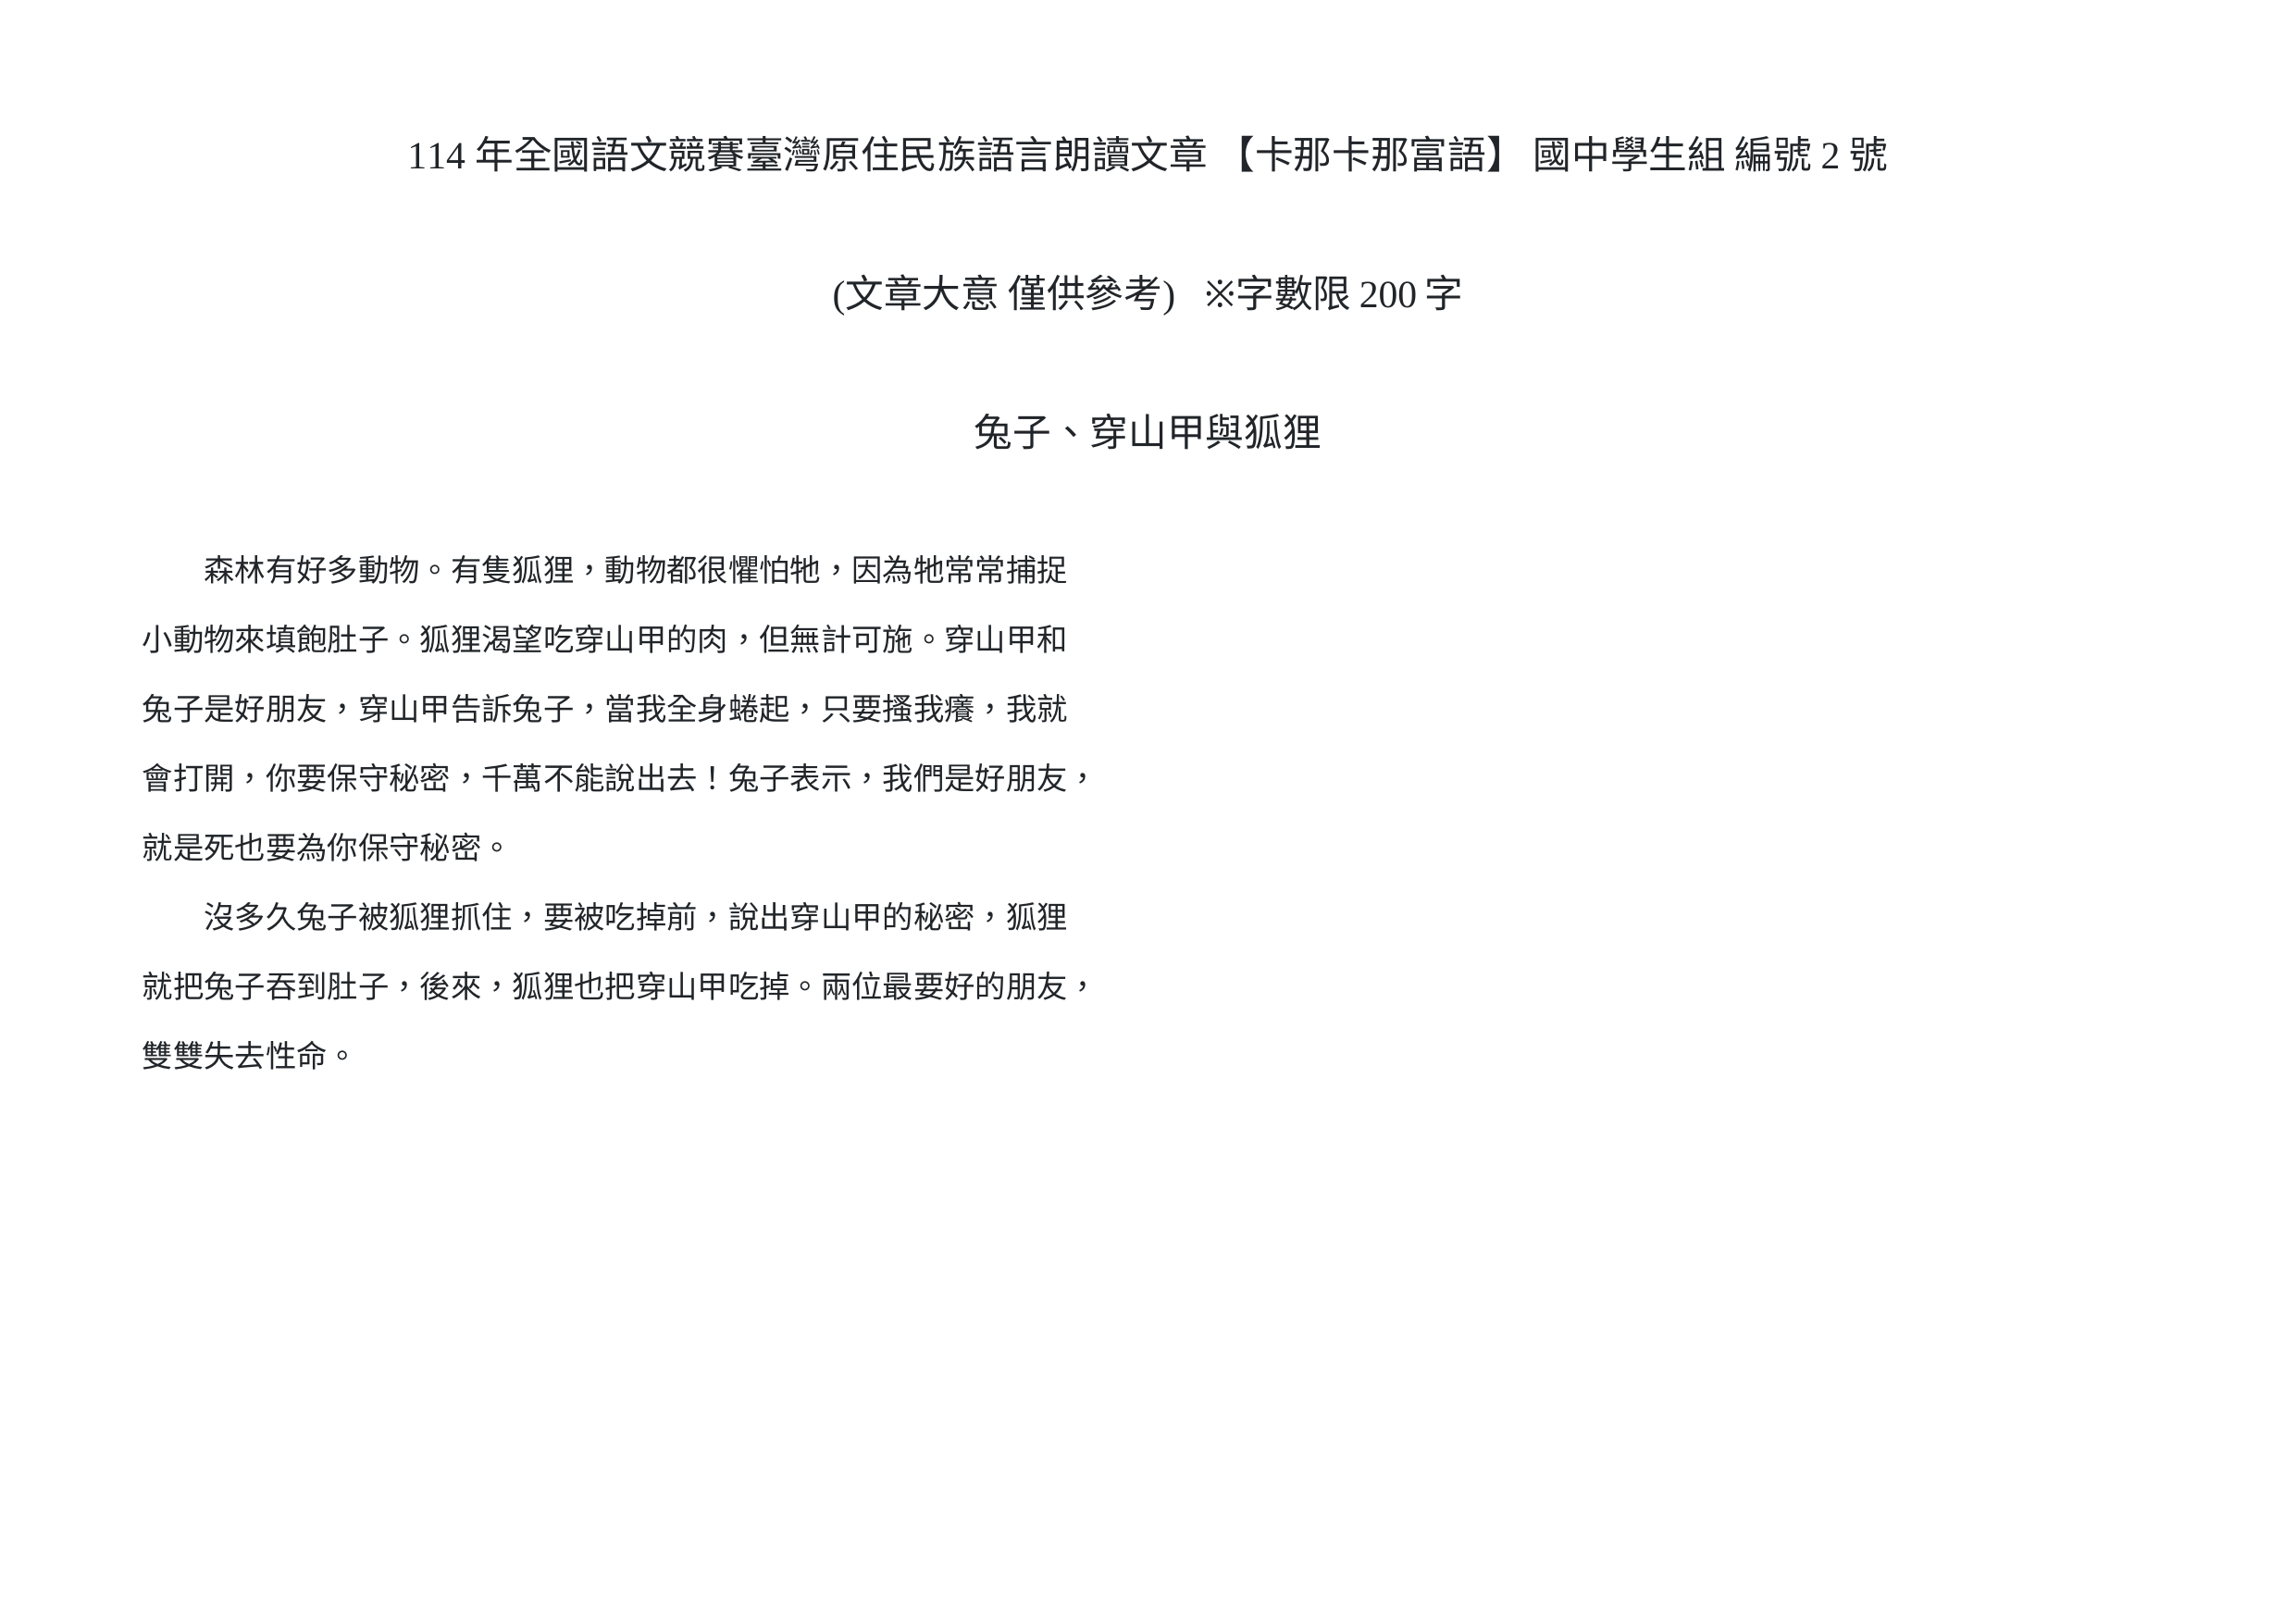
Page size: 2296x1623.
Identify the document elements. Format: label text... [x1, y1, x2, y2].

text 沒多久兔子被狐狸抓住，要被吃掉前，說出穿山甲的秘密，狐狸就把兔子吞到肚子，後來，狐狸也把穿山甲吃掉。兩位最要好的朋友，雙雙失去性命。 [142, 881, 1090, 1089]
text 兔子、穿山甲與狐狸 [142, 395, 2153, 465]
text (文章大意 僅供參考) ※字數限200字 [142, 256, 2153, 326]
text 森林有好多動物。有隻狐狸，動物都很懼怕牠，因為牠常常捕捉小動物來填飽肚子。狐狸渴望吃穿山甲的肉，但無計可施。穿山甲和兔子是好朋友，穿山甲告訴兔子，當我全身蜷起，只要搔我癢，我就會打開，你要保守秘密，千萬不能說出去！兔子表示，我們是好朋友，就是死也要為你保守秘密。 [142, 534, 1090, 881]
text 114 年全國語文競賽臺灣原住民族語言朗讀文章 【卡那卡那富語】 國中學生組 編號 2 號 [142, 118, 2153, 187]
